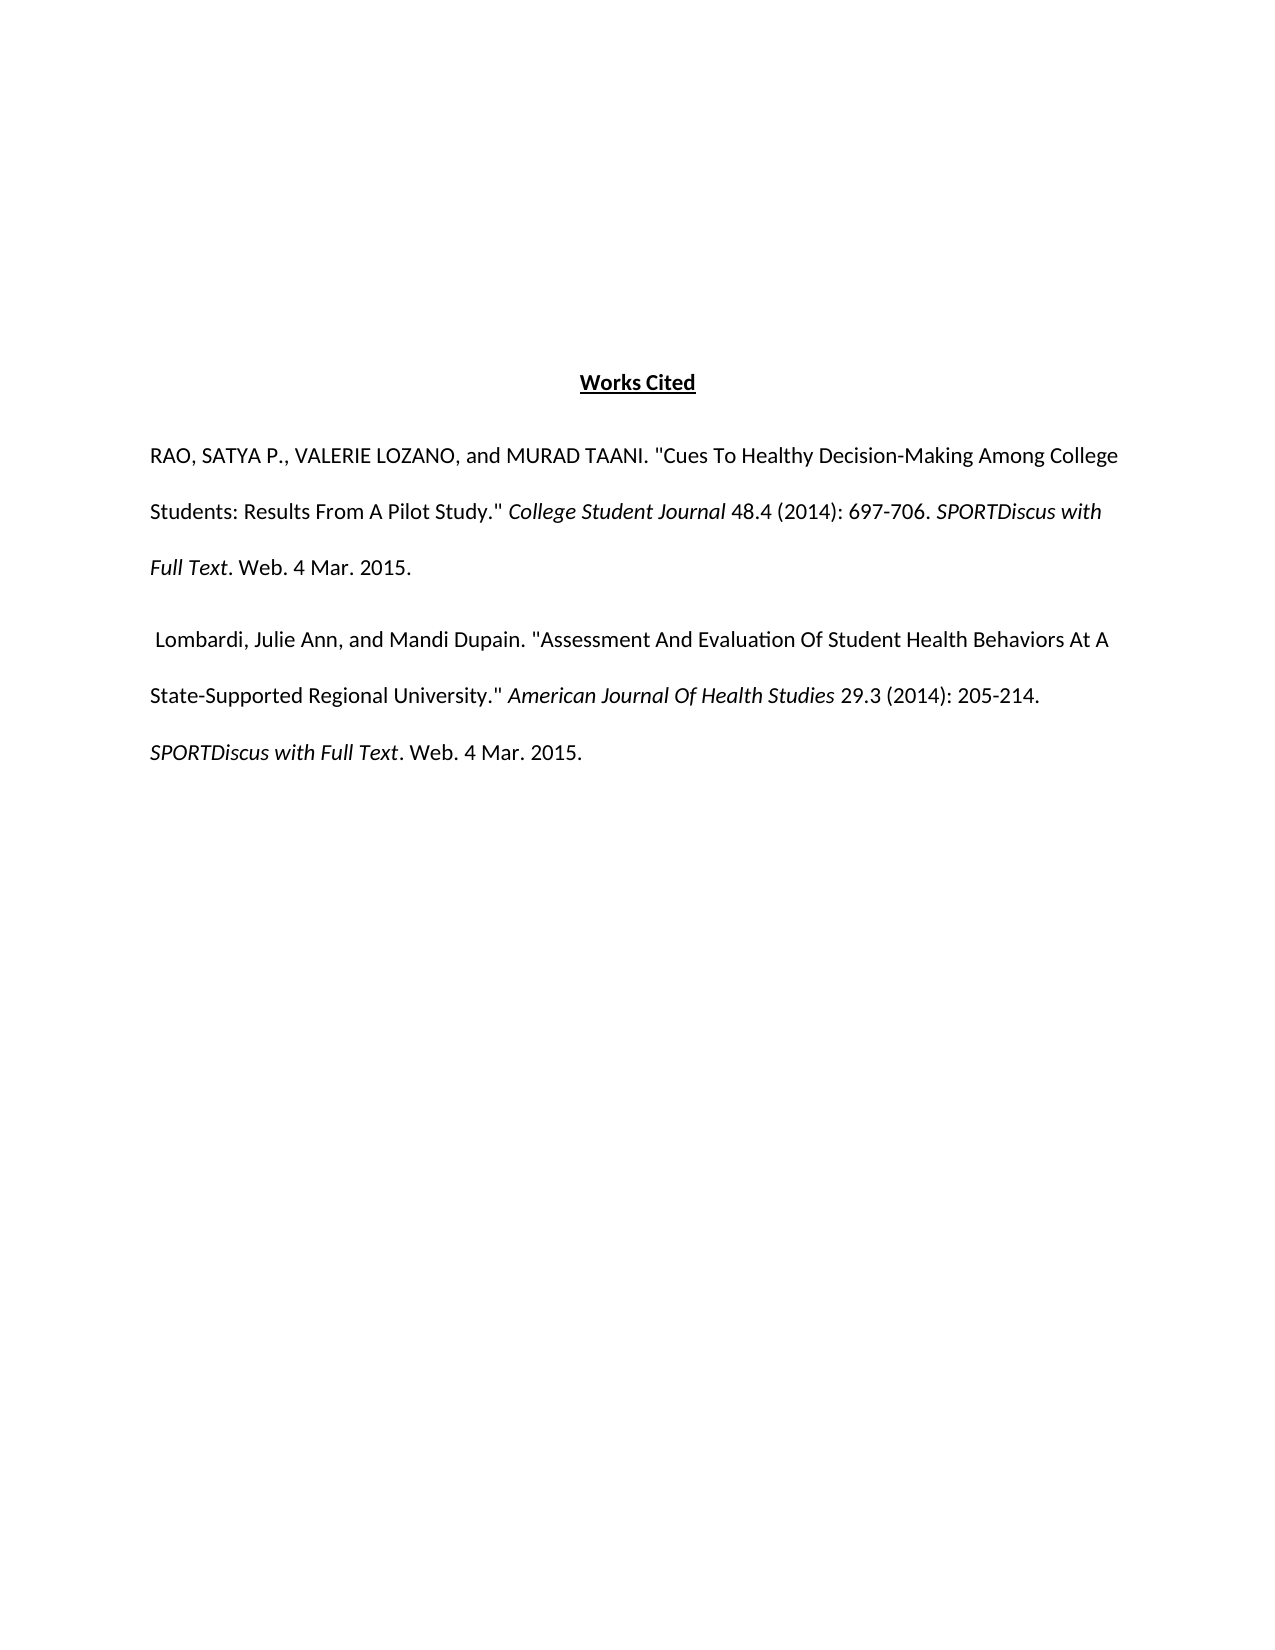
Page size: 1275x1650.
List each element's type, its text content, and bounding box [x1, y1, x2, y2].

text RAO, SATYA P., VALERIE LOZANO, and MURAD TAANI. "Cues To Healthy Decision-Making Among College Students: Results From A Pilot Study." College Student Journal 48.4 (2014): 697-706. SPORTDiscus with Full Text. Web. 4 Mar. 2015. [150, 441, 1125, 581]
text Lombardi, Julie Ann, and Mandi Dupain. "Assessment And Evaluation Of Student Health Behaviors At A State-Supported Regional University." American Journal Of Health Studies 29.3 (2014): 205-214. SPORTDiscus with Full Text. Web. 4 Mar. 2015. [150, 626, 1125, 766]
text Works Cited [150, 368, 1125, 396]
